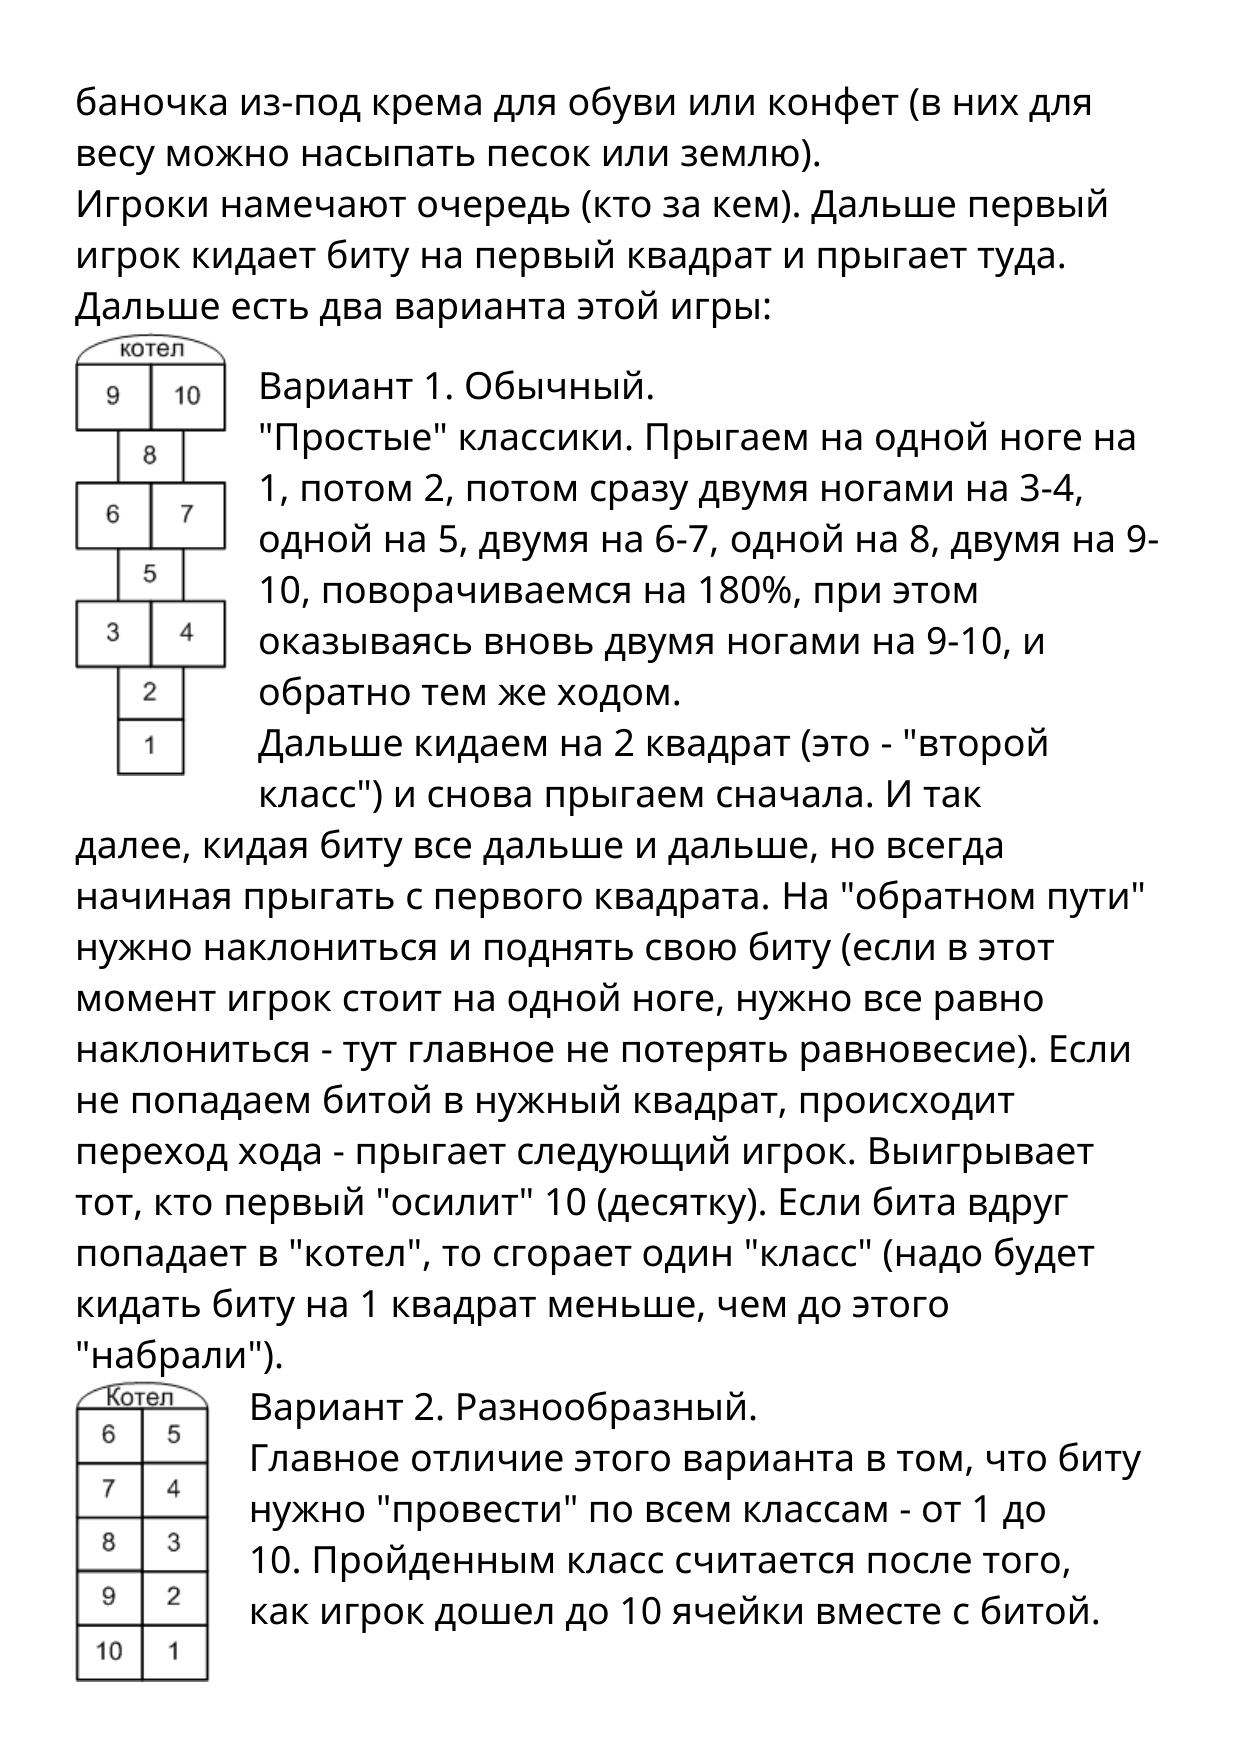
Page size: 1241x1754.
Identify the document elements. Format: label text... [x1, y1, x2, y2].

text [75, 75, 1165, 177]
text "Простые" классики. Прыгаем на одной ноге на 1, потом 2, потом сразу двумя ногами на 3-4, одной на 5, двумя на 6-7, одной на 8, двумя на 9-10, поворачиваемся на 180%, при этом оказываясь вновь двумя ногами на 9-10, и обратно тем же ходом. [227, 410, 1165, 716]
text Главное отличие этого варианта в том, что биту нужно "провести" по всем классам - от 1 до 10. Пройденным класс считается после того, как игрок дошел до 10 ячейки вместе с битой. [210, 1431, 1165, 1635]
text Игроки намечают очередь (кто за кем). Дальше первый игрок кидает биту на первый квадрат и прыгает туда. Дальше есть два варианта этой игры: [75, 177, 1165, 330]
picture [75, 1379, 210, 1682]
picture [75, 330, 227, 776]
text Дальше кидаем на 2 квадрат (это - "второй класс") и снова прыгаем сначала. И так далее, кидая биту все дальше и дальше, но всегда начиная прыгать с первого квадрата. На "обратном пути" нужно наклониться и поднять свою биту (если в этот момент игрок стоит на одной ноге, нужно все равно наклониться - тут главное не потерять равновесие). Если не попадаем битой в нужный квадрат, происходит переход хода - прыгает следующий игрок. Выигрывает тот, кто первый "осилит" 10 (десятку). Если бита вдруг попадает в "котел", то сгорает один "класс" (надо будет кидать биту на 1 квадрат меньше, чем до этого "набрали"). [75, 716, 1165, 1380]
text Вариант 2. Разнообразный. [210, 1380, 1165, 1431]
text Вариант 1. Обычный. [227, 359, 1165, 410]
